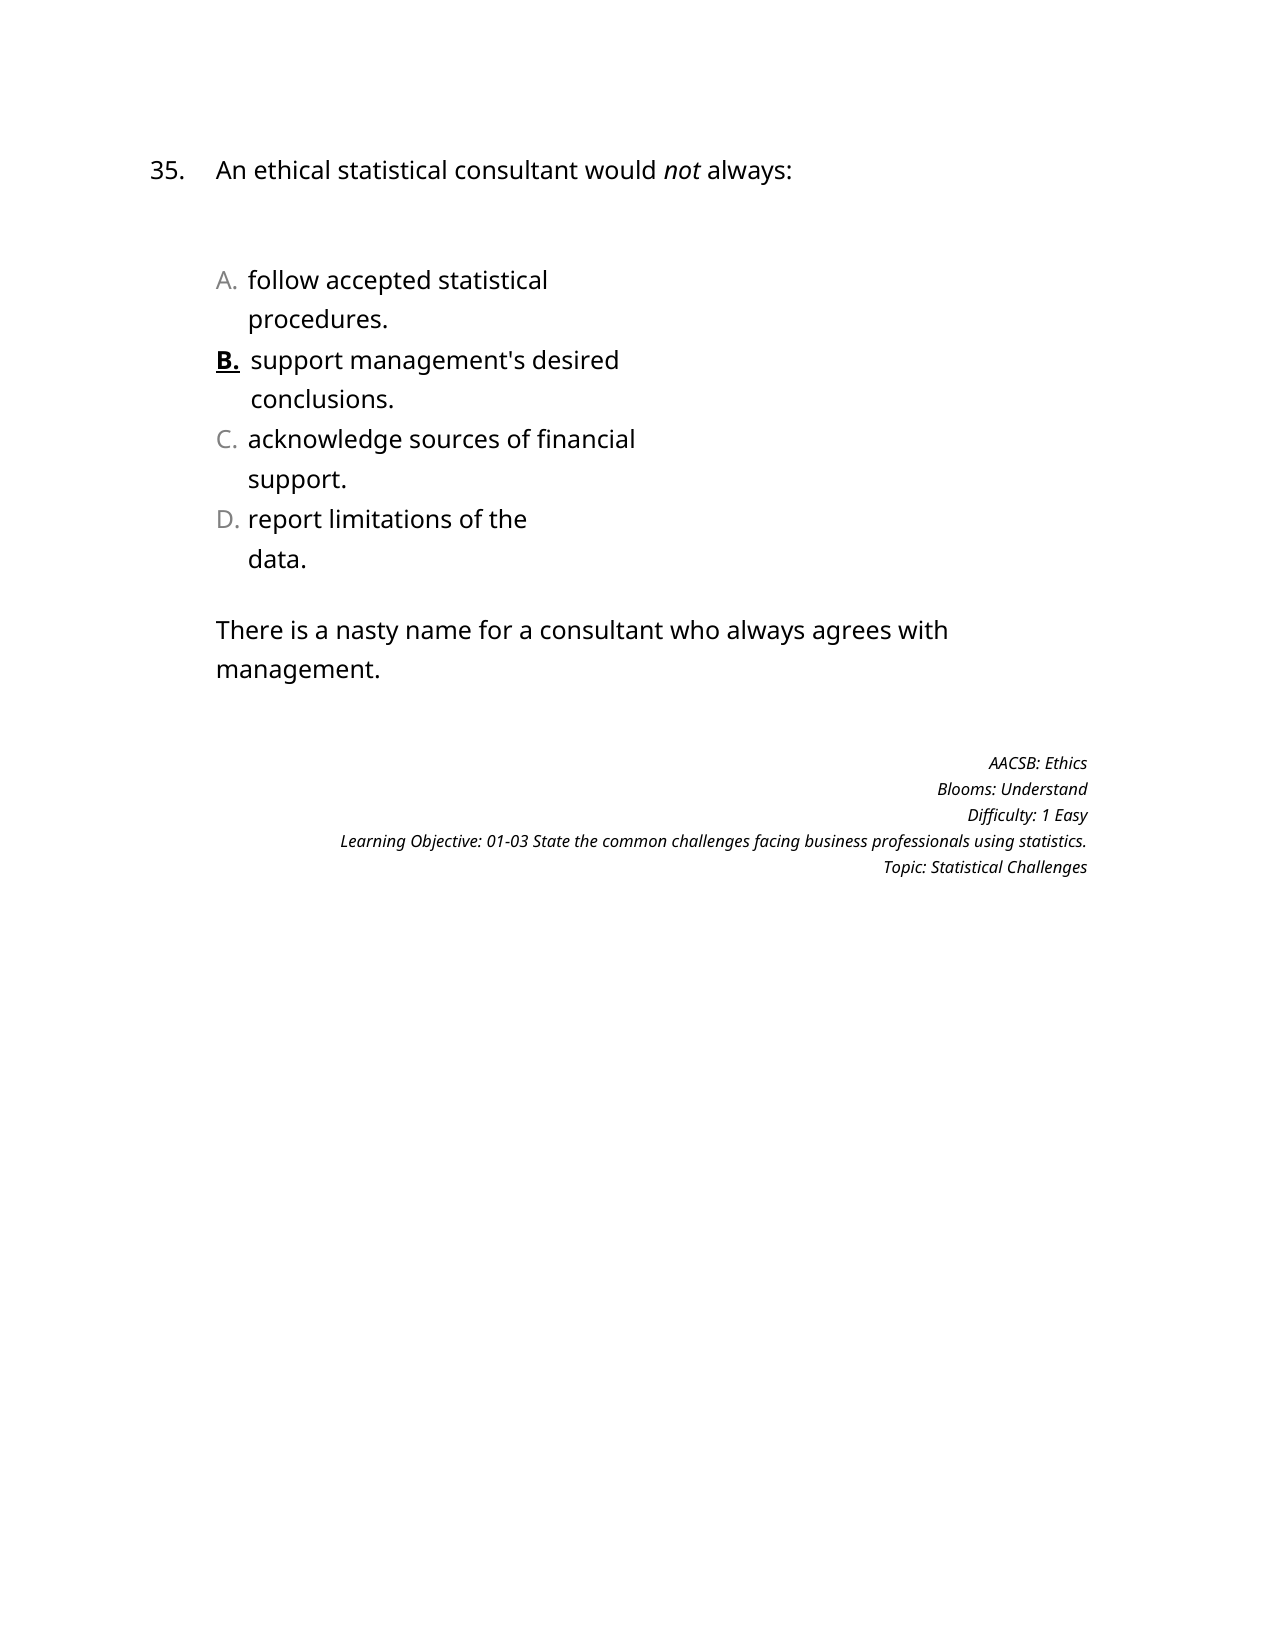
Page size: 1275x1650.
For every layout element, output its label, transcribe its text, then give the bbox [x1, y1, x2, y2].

table_header 35. [150, 153, 216, 723]
table_header An ethical statistical consultant would not always: There is a nasty name for a consultant who always agrees with management. [216, 153, 1087, 723]
table_header AACSB: Ethics Blooms: Understand Difficulty: 1 Easy Learning Objective: 01-03 State the common challenges facing business professionals using statistics. Topic: Statistical Challenges [150, 752, 1087, 915]
